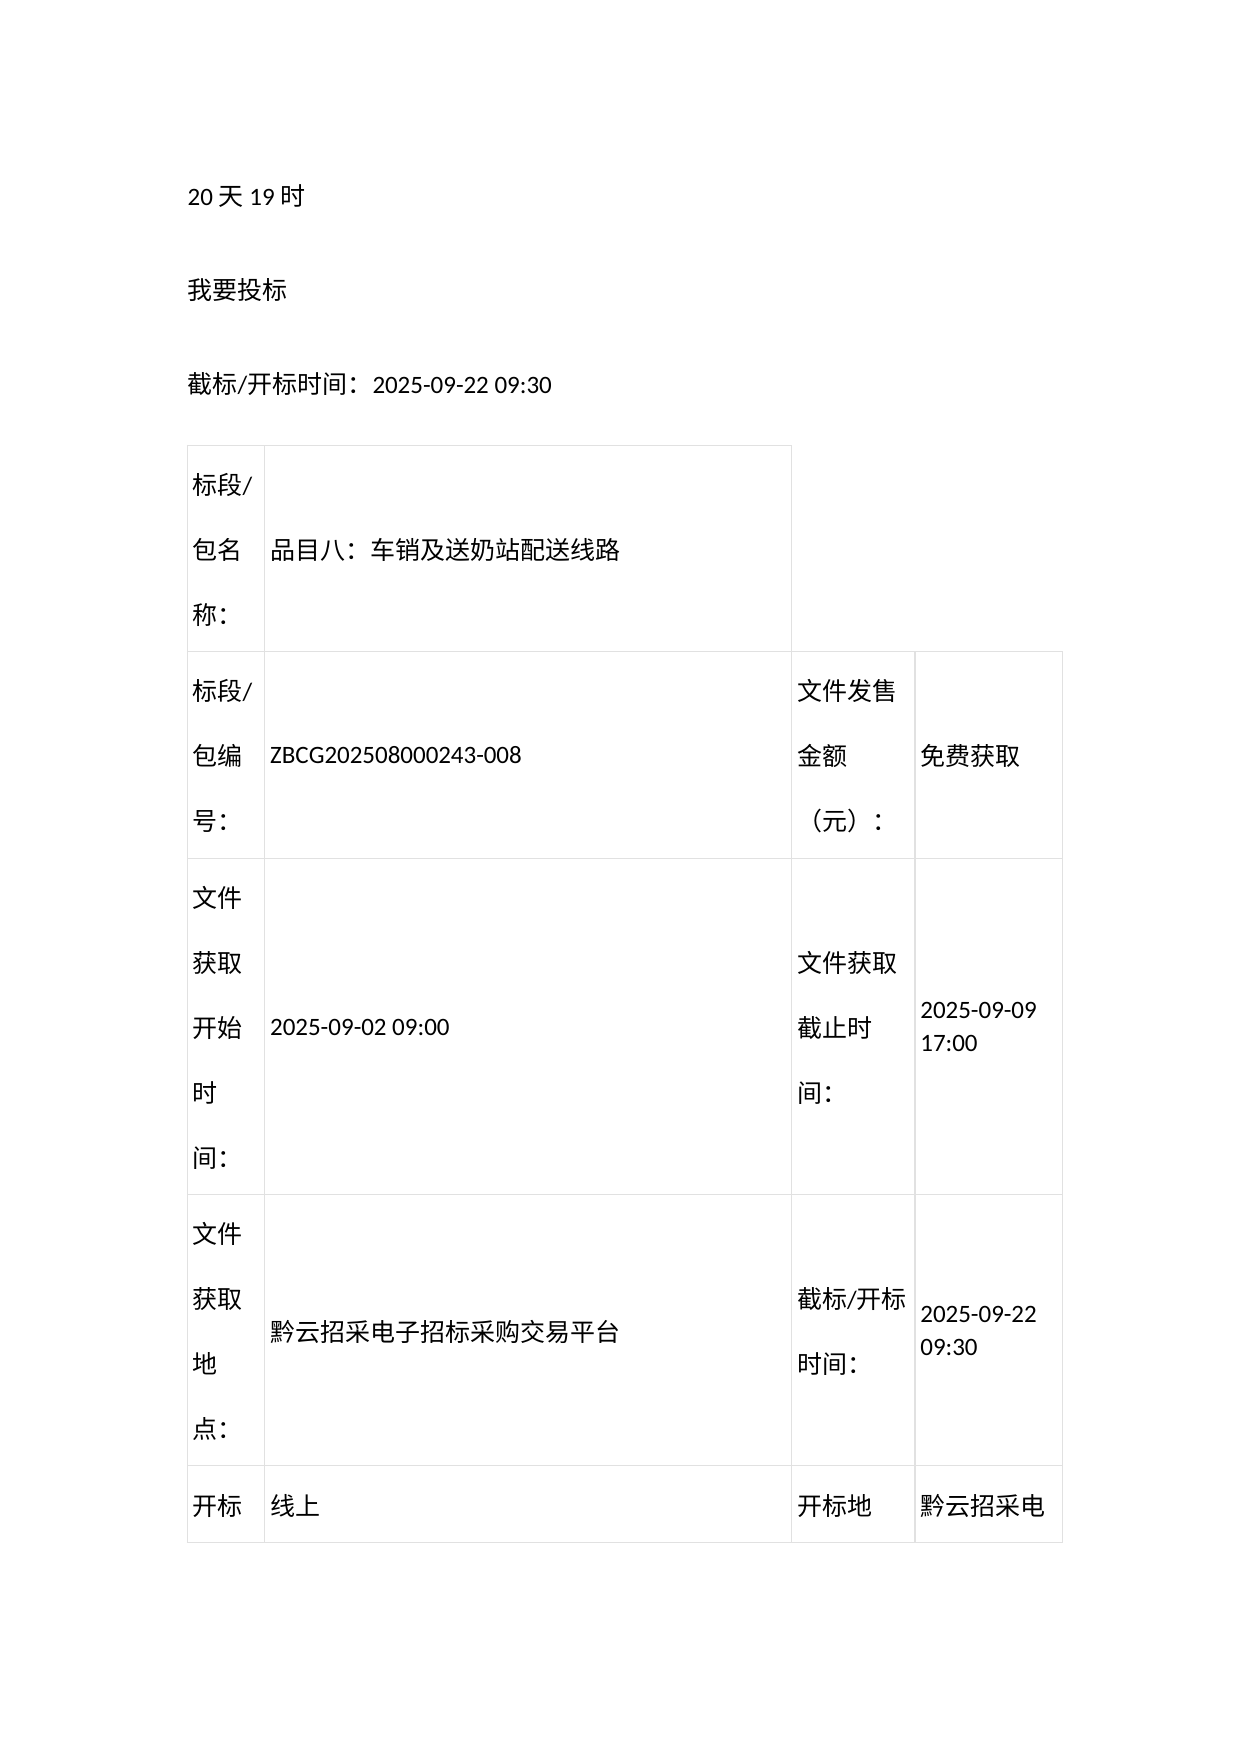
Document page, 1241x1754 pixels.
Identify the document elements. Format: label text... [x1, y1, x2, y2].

table_cell ZBCG202508000243-008 [265, 652, 791, 857]
text 我要投标 [187, 256, 1053, 321]
table_cell 开标形式： [188, 1466, 264, 1542]
table_cell 2025-09-09 17:00 [916, 859, 1062, 1194]
text 20 天 19 时 [187, 162, 1053, 227]
table_cell 文件获取截止时间： [792, 859, 914, 1194]
table_cell 文件获取开始时间： [188, 859, 264, 1194]
table_cell 黔云招采电子招标采购交易平台 [265, 1195, 791, 1465]
table_cell 截标/开标时间： [792, 1195, 914, 1465]
table_cell 开标地点： [792, 1466, 914, 1542]
table_cell 文件发售金额（元）： [792, 652, 914, 857]
table_header 标段/包名称： [188, 446, 264, 651]
table_cell 2025-09-22 09:30 [916, 1195, 1062, 1465]
text 截标/开标时间：2025-09-22 09:30 [187, 350, 1053, 415]
table_cell 免费获取 [916, 652, 1062, 857]
table_cell 2025-09-02 09:00 [265, 859, 791, 1194]
table_cell 标段/包编号： [188, 652, 264, 857]
table_cell 黔云招采电子招标采购交易平台 [916, 1466, 1062, 1542]
table_header 品目八：车销及送奶站配送线路 [265, 446, 791, 651]
table_cell 文件获取地点： [188, 1195, 264, 1465]
table_cell 线上 [265, 1466, 791, 1542]
